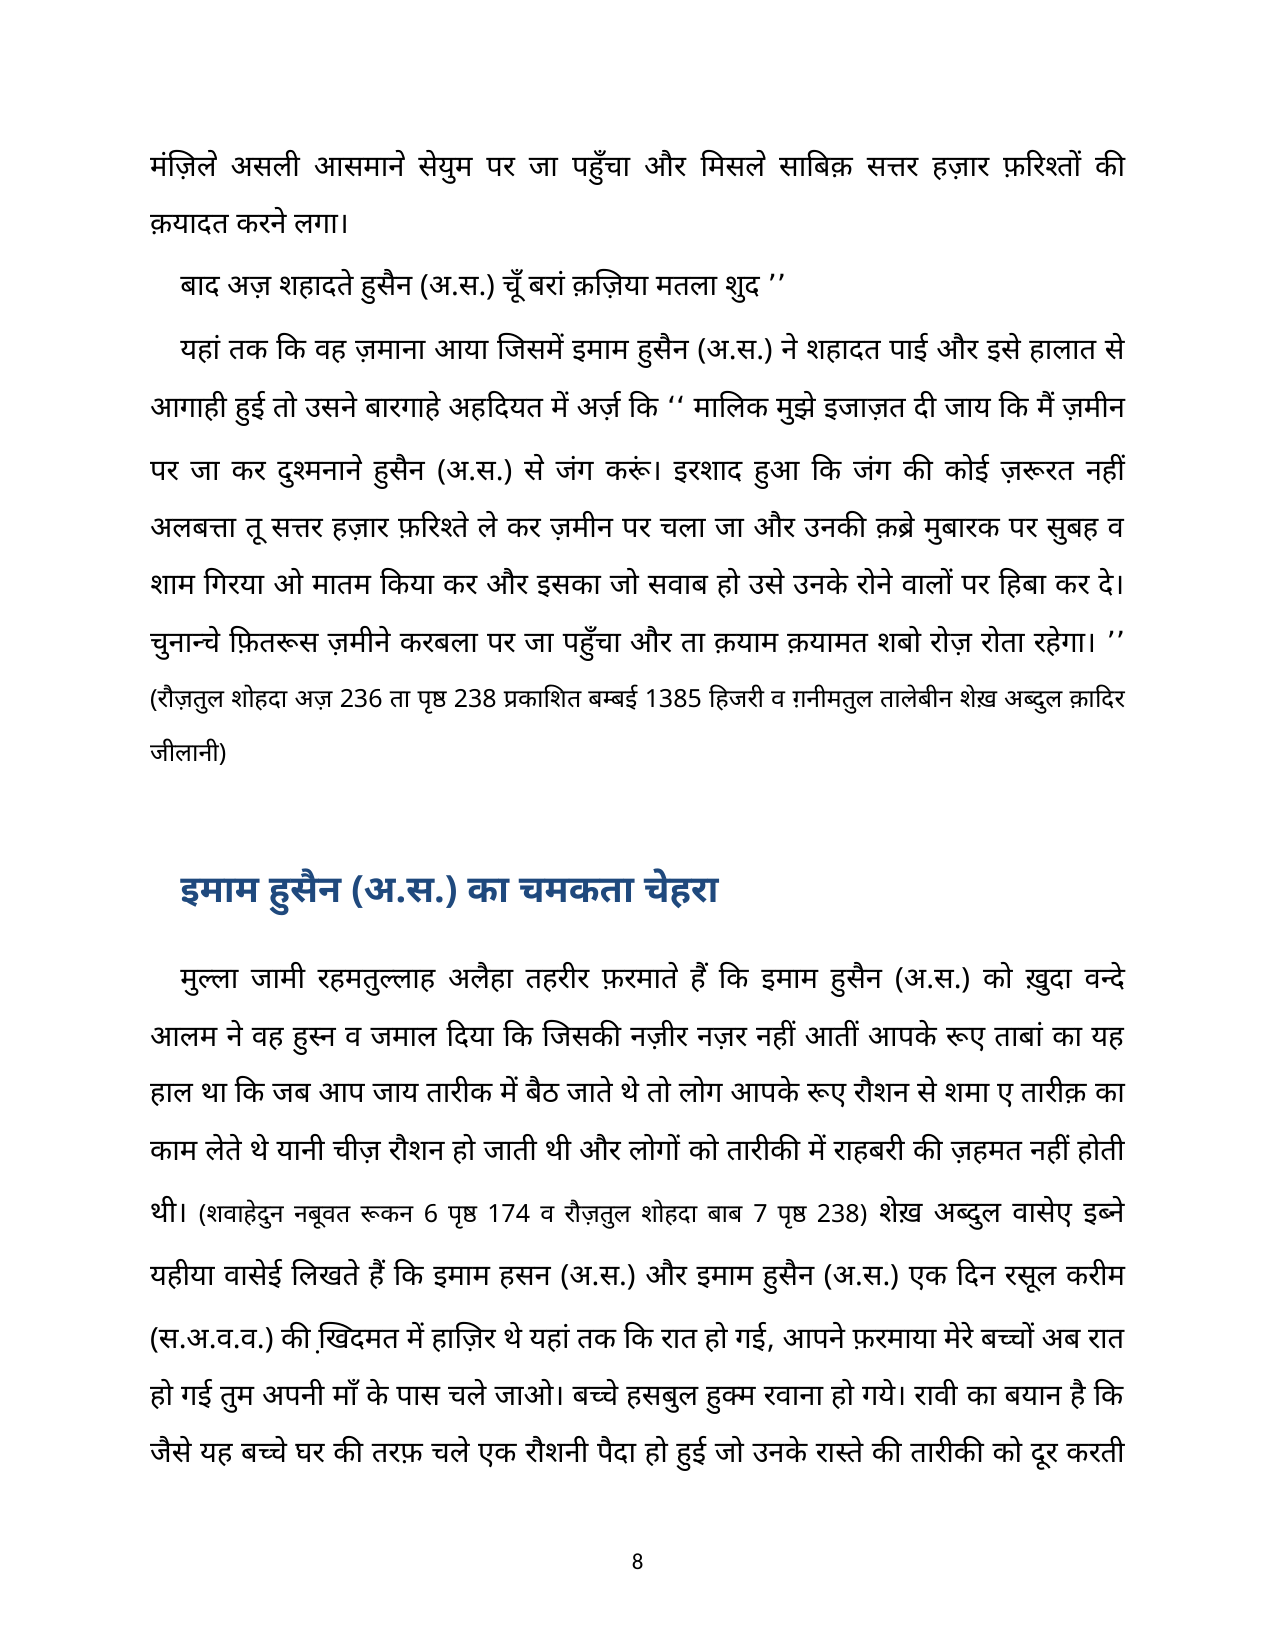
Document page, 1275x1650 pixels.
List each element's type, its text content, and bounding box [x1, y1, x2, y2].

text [150, 958, 1125, 1474]
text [150, 150, 1125, 245]
text बाद अज़ शहादते हुसैन (अ.स.) चूँ बरां क़ज़िया मतला शुद ’’ [150, 264, 1125, 307]
text यहां तक कि वह ज़माना आया जिसमें इमाम हुसैन (अ.स.) ने शहादत पाई और इसे हालात से आगाही हुई तो उसने बारगाहे अहदियत में अर्ज़ कि ‘‘ मालिक मुझे इजाज़त दी जाय कि मैं ज़मीन पर जा कर दुश्मनाने हुसैन (अ.स.) से जंग करूं। इरशाद हुआ कि जंग की कोई ज़रूरत नहीं अलबत्ता तू सत्तर हज़ार फ़रिश्ते ले कर ज़मीन पर चला जा और उनकी क़ब्रे मुबारक पर सुबह व शाम गिरया ओ मातम किया कर और इसका जो सवाब हो उसे उनके रोने वालों पर हिबा कर दे। चुनान्चे फ़ितरूस ज़मीने करबला पर जा पहुँचा और ता क़याम क़यामत शबो रोज़ रोता रहेगा। ’’ (रौज़तुल शोहदा अज़ 236 ता पृष्ठ 238 प्रकाशित बम्बई 1385 हिजरी व ग़नीमतुल तालेबीन शेख़ अब्दुल क़ादिर जीलानी) [150, 328, 1125, 772]
subtitle इमाम हुसैन (अ.स.) का चमकता चेहरा [150, 862, 1125, 918]
